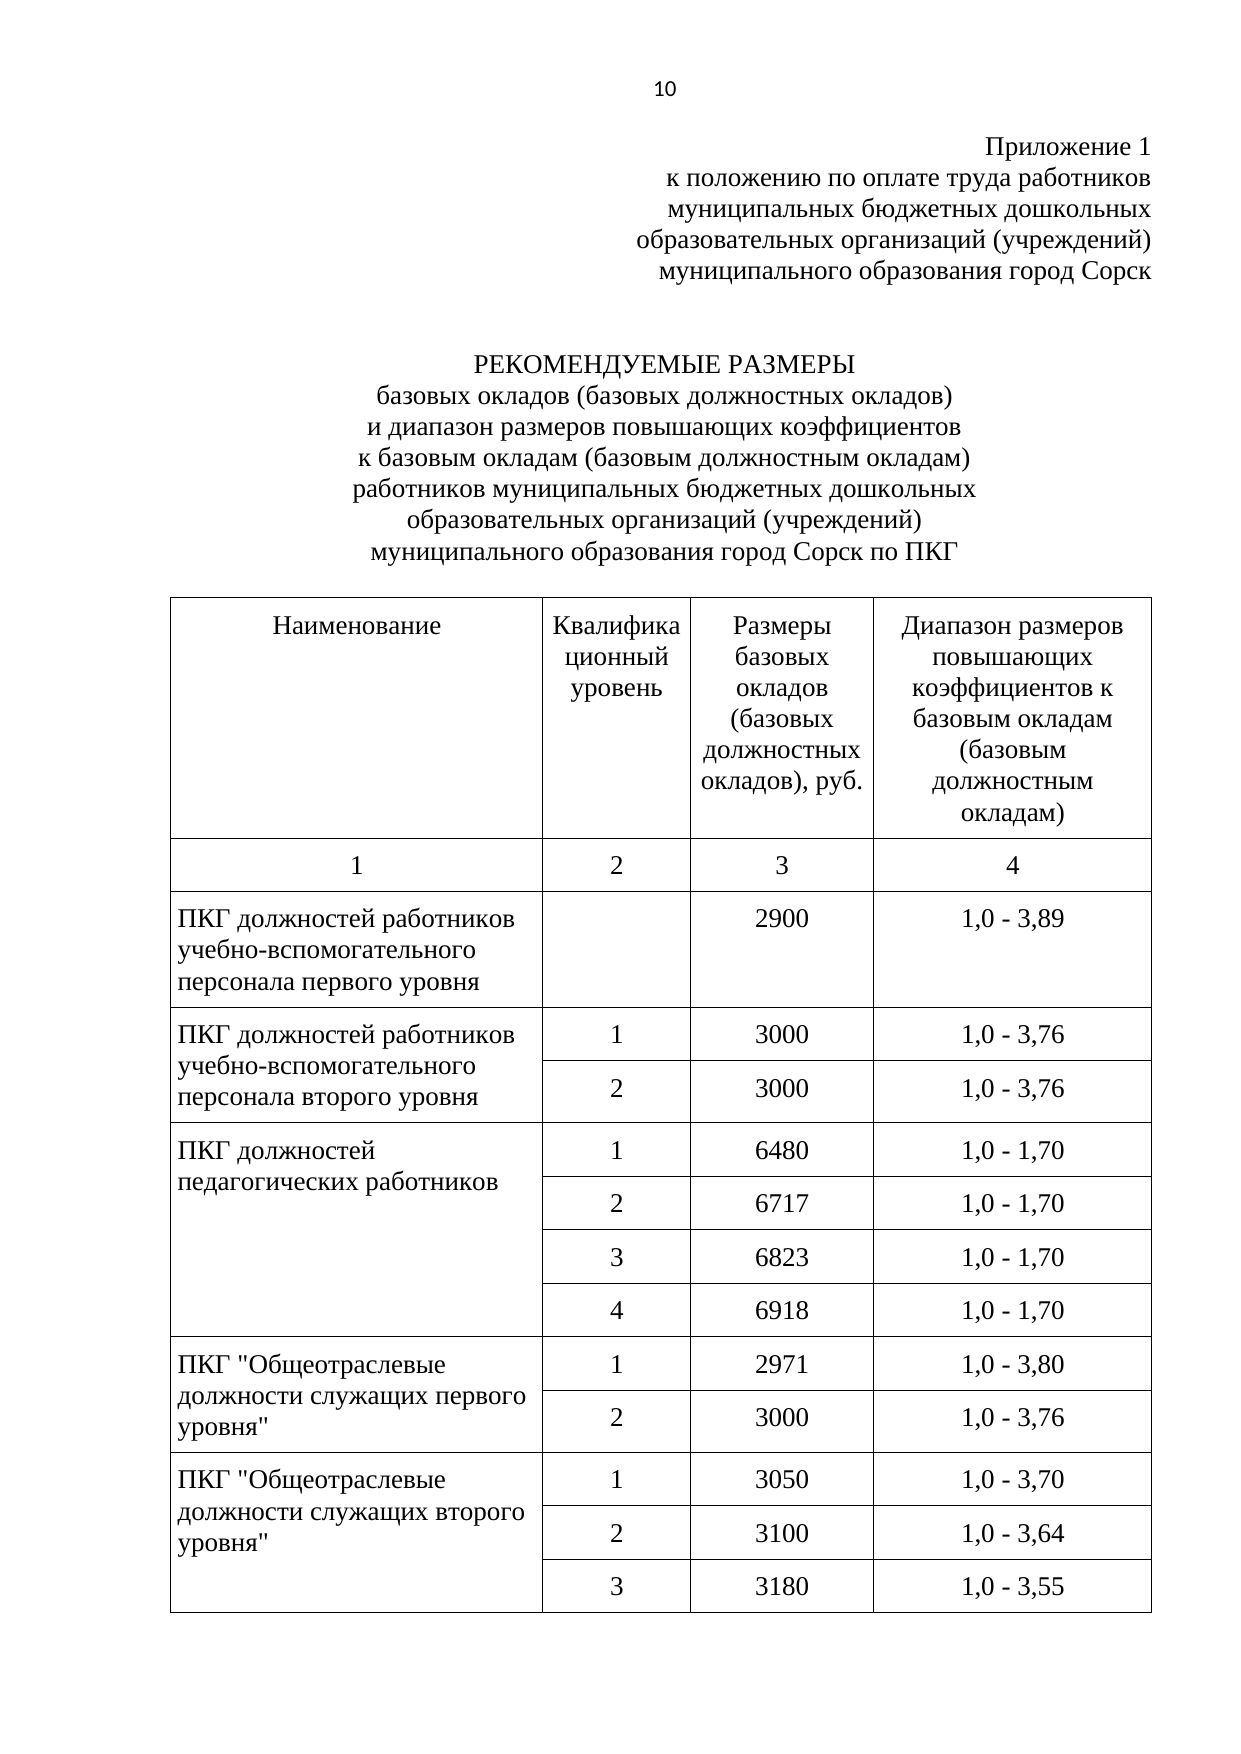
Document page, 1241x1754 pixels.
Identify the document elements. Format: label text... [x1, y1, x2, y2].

text муниципального образования город Сорск [177, 254, 1152, 286]
table_header Диапазон размеров повышающих коэффициентов к базовым окладам (базовым должностным окладам) [874, 598, 1151, 837]
table_cell 3100 [691, 1506, 873, 1559]
table_cell 2971 [691, 1337, 873, 1389]
title к базовым окладам (базовым должностным окладам) [177, 441, 1152, 472]
text муниципальных бюджетных дошкольных [177, 192, 1152, 223]
table_cell 3000 [691, 1061, 873, 1122]
table_cell 1,0 - 1,70 [874, 1230, 1151, 1283]
table_cell 3000 [691, 1391, 873, 1452]
table_cell 1 [171, 839, 542, 891]
table_cell 2 [543, 1506, 690, 1559]
table_cell 3180 [691, 1560, 873, 1612]
table_cell 2 [543, 1177, 690, 1229]
table_cell 1 [543, 1337, 690, 1389]
table_cell 1,0 - 3,76 [874, 1061, 1151, 1122]
title работников муниципальных бюджетных дошкольных [177, 472, 1152, 504]
table_cell 1 [543, 1123, 690, 1176]
table_header Наименование [171, 598, 542, 837]
table_cell 1 [543, 1453, 690, 1505]
table_cell 3 [543, 1230, 690, 1283]
table_cell ПКГ должностей педагогических работников [171, 1123, 542, 1336]
title муниципального образования город Сорск по ПКГ [177, 535, 1152, 566]
table_header Размеры базовых окладов (базовых должностных окладов), руб. [691, 598, 873, 837]
table_cell ПКГ "Общеотраслевые должности служащих первого уровня" [171, 1337, 542, 1452]
table_cell 6717 [691, 1177, 873, 1229]
table_cell 1,0 - 3,70 [874, 1453, 1151, 1505]
table_cell 3 [543, 1560, 690, 1612]
table_cell [543, 892, 690, 1007]
text образовательных организаций (учреждений) [177, 223, 1152, 254]
table_cell 1,0 - 3,80 [874, 1337, 1151, 1389]
table_cell 1,0 - 1,70 [874, 1177, 1151, 1229]
table_cell 2 [543, 1061, 690, 1122]
table_cell 2 [543, 839, 690, 891]
table_cell 1,0 - 3,55 [874, 1560, 1151, 1612]
text Приложение 1 [177, 130, 1152, 161]
table_cell 3 [691, 839, 873, 891]
title и диапазон размеров повышающих коэффициентов [177, 410, 1152, 441]
table_cell 1 [543, 1008, 690, 1060]
table_cell 1,0 - 3,76 [874, 1391, 1151, 1452]
table_cell 3050 [691, 1453, 873, 1505]
table_cell 6480 [691, 1123, 873, 1176]
table_cell ПКГ "Общеотраслевые должности служащих второго уровня" [171, 1453, 542, 1612]
table_cell 1,0 - 3,76 [874, 1008, 1151, 1060]
text к положению по оплате труда работников [177, 161, 1152, 192]
title базовых окладов (базовых должностных окладов) [177, 379, 1152, 410]
table_cell 6823 [691, 1230, 873, 1283]
table_cell 4 [543, 1284, 690, 1336]
table_cell 1,0 - 3,89 [874, 892, 1151, 1007]
table_cell 3000 [691, 1008, 873, 1060]
title РЕКОМЕНДУЕМЫЕ РАЗМЕРЫ [177, 348, 1152, 379]
table_cell 4 [874, 839, 1151, 891]
table_cell 6918 [691, 1284, 873, 1336]
table_cell 1,0 - 1,70 [874, 1123, 1151, 1176]
table_cell ПКГ должностей работников учебно-вспомогательного персонала второго уровня [171, 1008, 542, 1122]
table_header Квалификационный уровень [543, 598, 690, 837]
table_cell 2900 [691, 892, 873, 1007]
table_cell 1,0 - 1,70 [874, 1284, 1151, 1336]
table_cell ПКГ должностей работников учебно-вспомогательного персонала первого уровня [171, 892, 542, 1007]
table_cell 2 [543, 1391, 690, 1452]
table_cell 1,0 - 3,64 [874, 1506, 1151, 1559]
title образовательных организаций (учреждений) [177, 504, 1152, 535]
